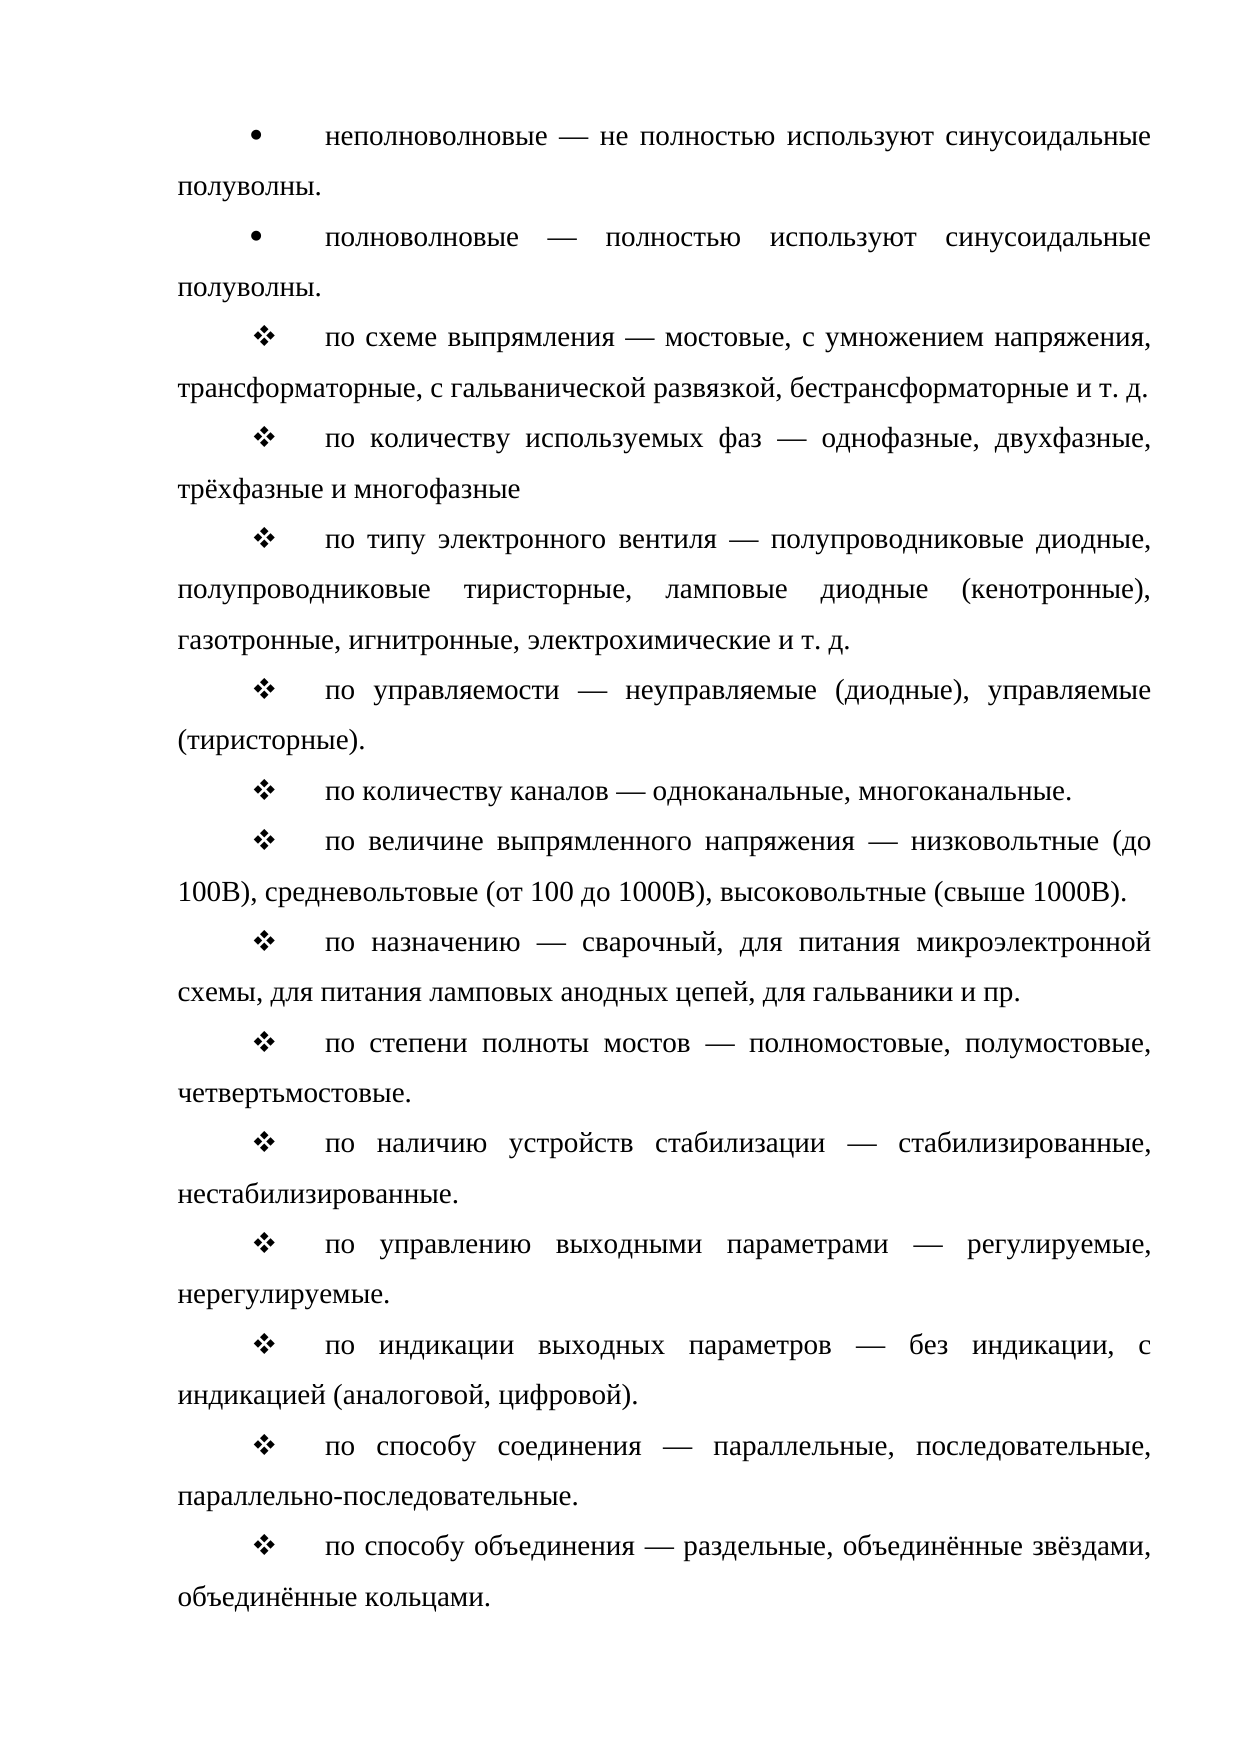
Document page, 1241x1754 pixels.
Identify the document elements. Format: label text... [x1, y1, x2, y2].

list полноволновые — полностью используют синусоидальные полуволны. [177, 219, 1152, 303]
list по управлению выходными параметрами — регулируемые, нерегулируемые. [177, 1226, 1152, 1310]
list по количеству каналов — одноканальные, многоканальные. [177, 773, 1152, 806]
list по управляемости — неуправляемые (диодные), управляемые (тиристорные). [177, 672, 1152, 756]
list по схеме выпрямления — мостовые, с умножением напряжения, трансформаторные, с гальванической развязкой, бестрансформаторные и т. д. [177, 319, 1152, 403]
list по количеству используемых фаз — однофазные, двухфазные, трёхфазные и многофазные [177, 420, 1152, 504]
list по способу соединения — параллельные, последовательные, параллельно-последовательные. [177, 1428, 1152, 1512]
list по способу объединения — раздельные, объединённые звёздами, объединённые кольцами. [177, 1528, 1152, 1612]
list по назначению — сварочный, для питания микроэлектронной схемы, для питания ламповых анодных цепей, для гальваники и пр. [177, 924, 1152, 1008]
list по наличию устройств стабилизации — стабилизированные, нестабилизированные. [177, 1125, 1152, 1209]
list неполноволновые — не полностью используют синусоидальные полуволны. [177, 118, 1152, 202]
list по степени полноты мостов — полномостовые, полумостовые, четвертьмостовые. [177, 1025, 1152, 1109]
list по индикации выходных параметров — без индикации, с индикацией (аналоговой, цифровой). [177, 1327, 1152, 1411]
list по величине выпрямленного напряжения — низковольтные (до 100В), средневольтовые (от 100 до 1000В), высоковольтные (свыше 1000В). [177, 823, 1152, 907]
list по типу электронного вентиля — полупроводниковые диодные, полупроводниковые тиристорные, ламповые диодные (кенотронные), газотронные, игнитронные, электрохимические и т. д. [177, 521, 1152, 655]
